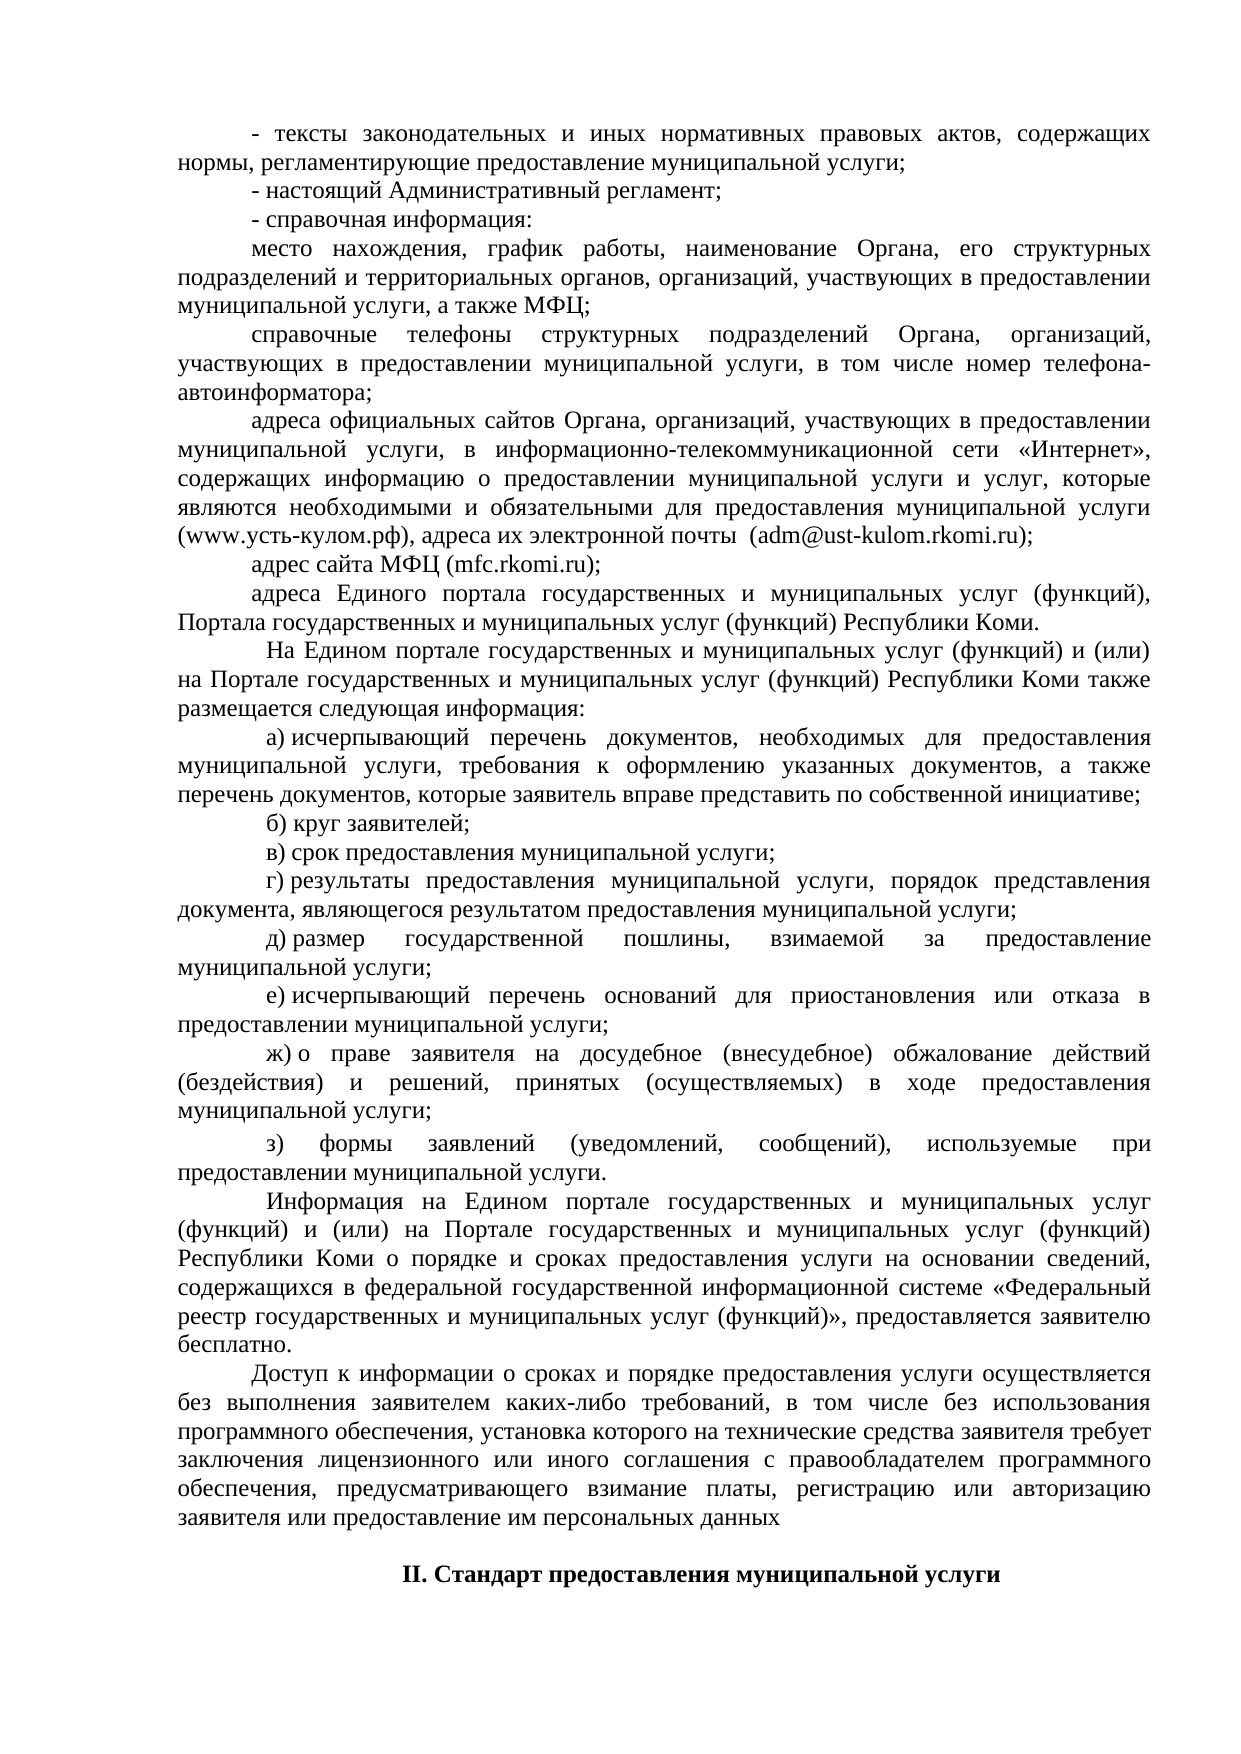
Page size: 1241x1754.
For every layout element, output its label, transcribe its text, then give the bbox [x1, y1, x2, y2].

text адрес сайта МФЦ (mfc.rkomi.ru); [177, 549, 1152, 578]
text - справочная информация: [177, 204, 1152, 233]
text б) круг заявителей; [266, 808, 1152, 837]
text в) срок предоставления муниципальной услуги; [266, 837, 1152, 866]
text - тексты законодательных и иных нормативных правовых актов, содержащих нормы, регламентирующие предоставление муниципальной услуги; [177, 118, 1152, 176]
text На Едином портале государственных и муниципальных услуг (функций) и (или) на Портале государственных и муниципальных услуг (функций) Республики Коми также размещается следующая информация: [177, 636, 1151, 722]
text Доступ к информации о сроках и порядке предоставления услуги осуществляется без выполнения заявителем каких-либо требований, в том числе без использования программного обеспечения, установка которого на технические средства заявителя требует заключения лицензионного или иного соглашения с правообладателем программного обеспечения, предусматривающего взимание платы, регистрацию или авторизацию заявителя или предоставление им персональных данных [177, 1358, 1152, 1531]
text з) формы заявлений (уведомлений, сообщений), используемые при предоставлении муниципальной услуги. [177, 1128, 1152, 1186]
text Информация на Едином портале государственных и муниципальных услуг (функций) и (или) на Портале государственных и муниципальных услуг (функций) Республики Коми о порядке и сроках предоставления услуги на основании сведений, содержащихся в федеральной государственной информационной системе «Федеральный реестр государственных и муниципальных услуг (функций)», предоставляется заявителю бесплатно. [177, 1186, 1152, 1358]
text а) исчерпывающий перечень документов, необходимых для предоставления муниципальной услуги, требования к оформлению указанных документов, а также перечень документов, которые заявитель вправе представить по собственной инициативе; [177, 722, 1152, 808]
text справочные телефоны структурных подразделений Органа, организаций, участвующих в предоставлении муниципальной услуги, в том числе номер телефона-автоинформатора; [177, 319, 1152, 406]
text адреса Единого портала государственных и муниципальных услуг (функций), Портала государственных и муниципальных услуг (функций) Республики Коми. [177, 578, 1152, 636]
text адреса официальных сайтов Органа, организаций, участвующих в предоставлении муниципальной услуги, в информационно-телекоммуникационной сети «Интернет», содержащих информацию о предоставлении муниципальной услуги и услуг, которые являются необходимыми и обязательными для предоставления муниципальной услуги (www.усть-кулом.рф), адреса их электронной почты (adm@ust-kulom.rkomi.ru); [177, 406, 1152, 549]
text - настоящий Административный регламент; [177, 176, 1152, 204]
text д) размер государственной пошлины, взимаемой за предоставление муниципальной услуги; [177, 923, 1151, 981]
list ж) о праве заявителя на досудебное (внесудебное) обжалование действий (бездействия) и решений, принятых (осуществляемых) в ходе предоставления муниципальной услуги; [177, 1038, 1152, 1124]
text II. Стандарт предоставления муниципальной услуги [177, 1559, 1152, 1588]
text место нахождения, график работы, наименование Органа, его структурных подразделений и территориальных органов, организаций, участвующих в предоставлении муниципальной услуги, а также МФЦ; [177, 233, 1152, 319]
text г) результаты предоставления муниципальной услуги, порядок представления документа, являющегося результатом предоставления муниципальной услуги; [177, 866, 1151, 923]
text е) исчерпывающий перечень оснований для приостановления или отказа в предоставлении муниципальной услуги; [177, 981, 1151, 1038]
